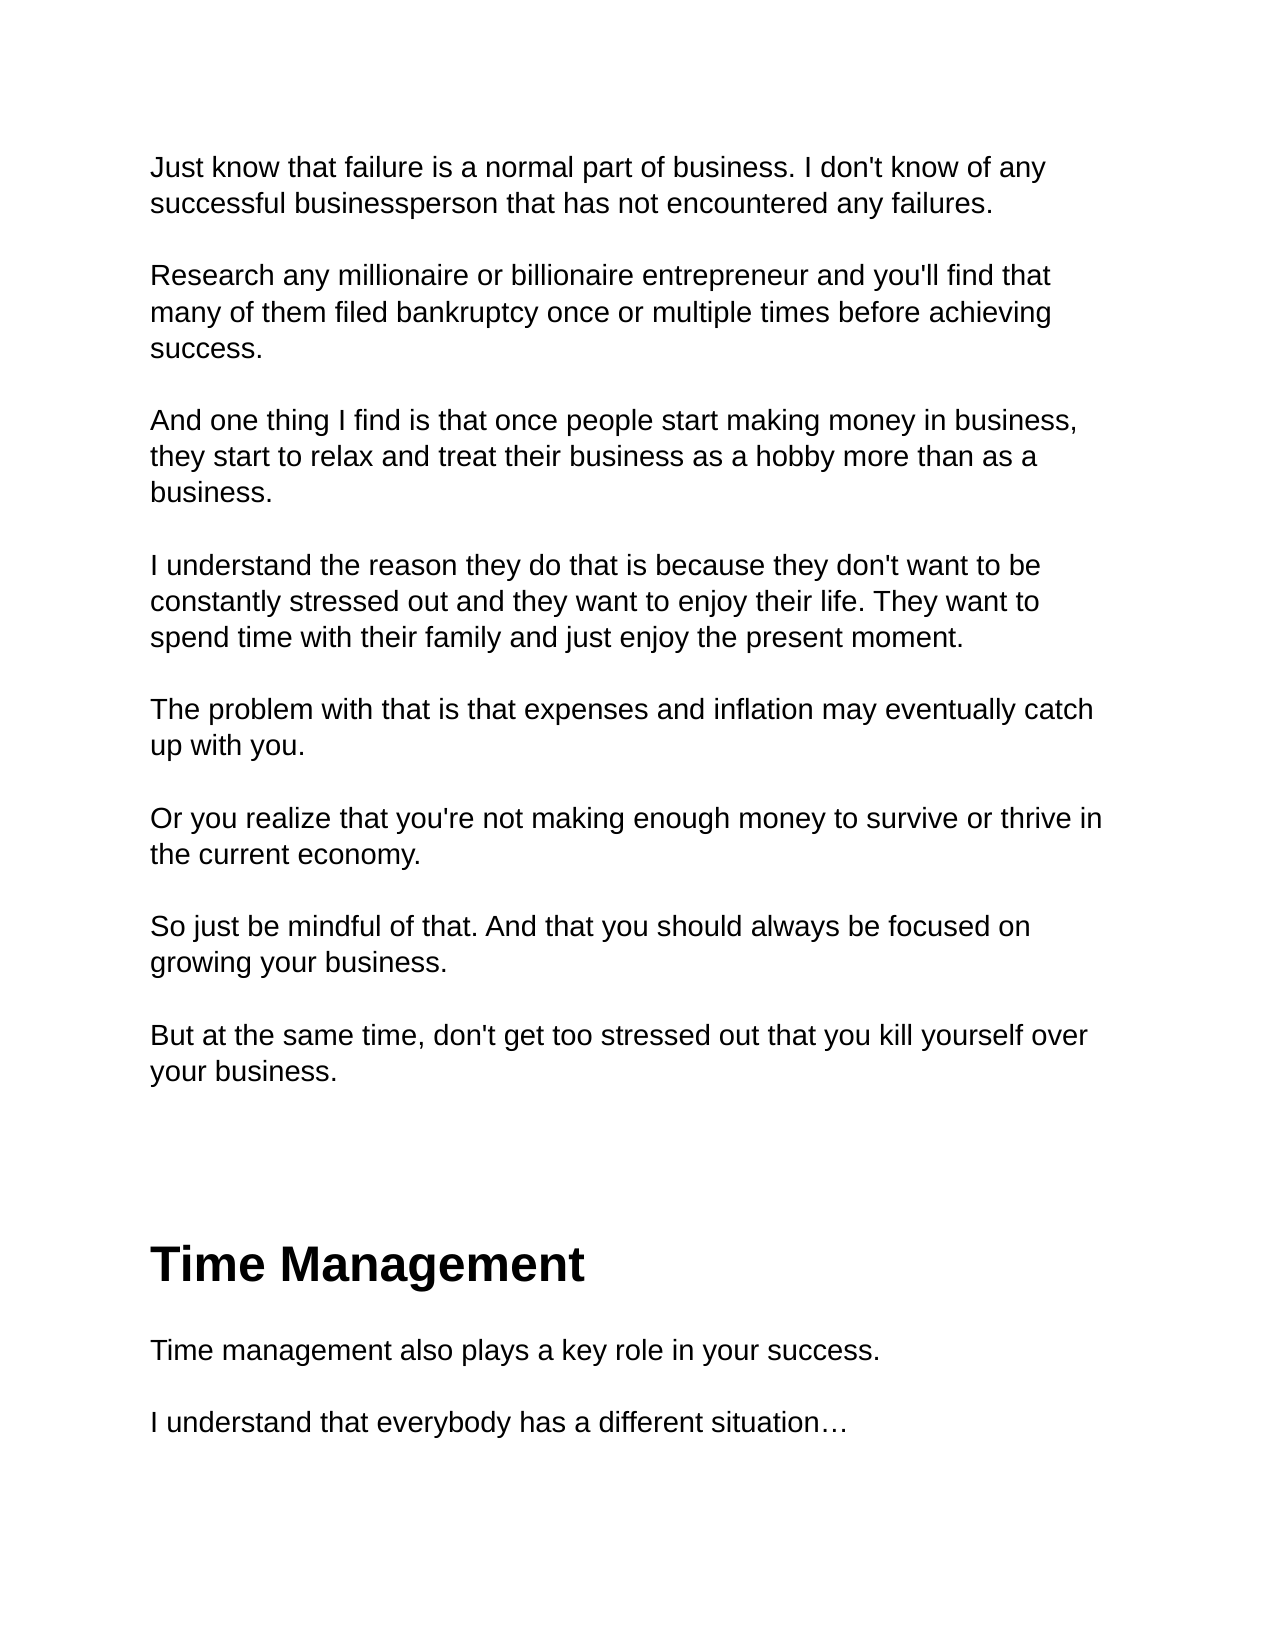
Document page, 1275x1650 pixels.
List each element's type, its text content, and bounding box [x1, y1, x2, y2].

text Just know that failure is a normal part of business. I don't know of any successful businessperson that has not encountered any failures. [150, 150, 1125, 220]
text But at the same time, don't get too stressed out that you kill yourself over your business. [150, 1017, 1125, 1087]
text The problem with that is that expenses and inflation may eventually catch up with you. [150, 692, 1125, 762]
text So just be mindful of that. And that you should always be focused on growing your business. [150, 909, 1125, 979]
text And one thing I find is that once people start making money in business, they start to relax and treat their business as a hobby more than as a business. [150, 403, 1125, 509]
text I understand the reason they do that is because they don't want to be constantly stressed out and they want to enjoy their life. They want to spend time with their family and just enjoy the present moment. [150, 548, 1125, 653]
text Research any millionaire or billionaire entrepreneur and you'll find that many of them filed bankruptcy once or multiple times before achieving success. [150, 258, 1125, 364]
text Time management also plays a key role in your success. [150, 1333, 1125, 1366]
text Time Management [150, 1234, 1125, 1292]
text Or you realize that you're not making enough money to survive or thrive in the current economy. [150, 801, 1125, 870]
text I understand that everybody has a different situation… [150, 1405, 1125, 1438]
